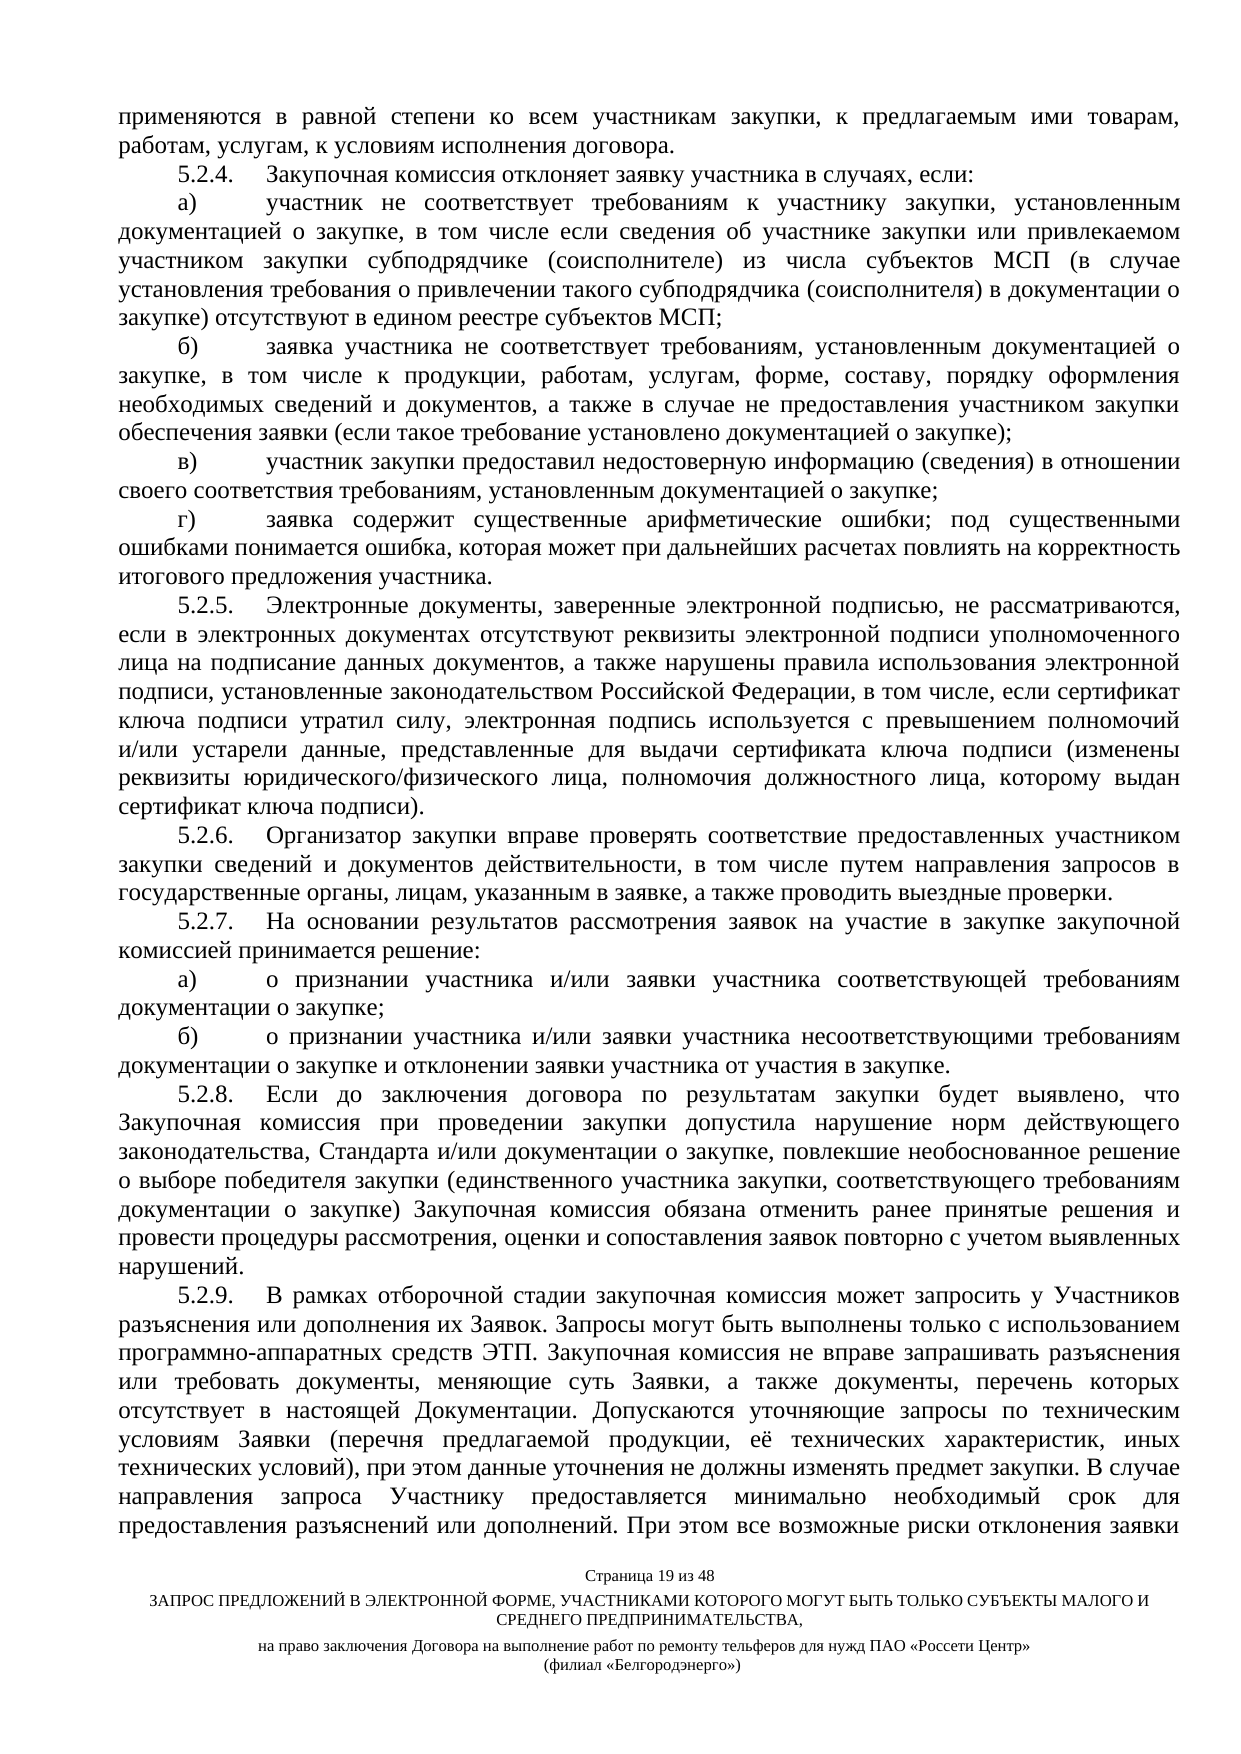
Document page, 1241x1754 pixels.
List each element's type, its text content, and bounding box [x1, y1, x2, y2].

subtitle Закупочная комиссия отклоняет заявку участника в случаях, если: [118, 159, 1181, 187]
subtitle На основании результатов рассмотрения заявок на участие в закупке закупочной комиссией принимается решение: [118, 906, 1181, 964]
subtitle о признании участника и/или заявки участника несоответствующими требованиям документации о закупке и отклонении заявки участника от участия в закупке. [118, 1021, 1181, 1079]
list участник не соответствует требованиям к участнику закупки, установленным документацией о закупке, в том числе если сведения об участнике закупки или привлекаемом участником закупки субподрядчике (соисполнителе) из числа субъектов МСП (в случае установления требования о привлечении такого субподрядчика (соисполнителя) в документации о закупке) отсутствуют в едином реестре субъектов МСП; [118, 187, 1181, 331]
subtitle Если до заключения договора по результатам закупки будет выявлено, что Закупочная комиссия при проведении закупки допустила нарушение норм действующего законодательства, Стандарта и/или документации о закупке, повлекшие необоснованное решение о выборе победителя закупки (единственного участника закупки, соответствующего требованиям документации о закупке) Закупочная комиссия обязана отменить ранее принятые решения и провести процедуры рассмотрения, оценки и сопоставления заявок повторно с учетом выявленных нарушений. [118, 1079, 1181, 1280]
subtitle Организатор закупки вправе проверять соответствие предоставленных участником закупки сведений и документов действительности, в том числе путем направления запросов в государственные органы, лицам, указанным в заявке, а также проводить выездные проверки. [118, 820, 1181, 906]
subtitle Электронные документы, заверенные электронной подписью, не рассматриваются, если в электронных документах отсутствуют реквизиты электронной подписи уполномоченного лица на подписание данных документов, а также нарушены правила использования электронной подписи, установленные законодательством Российской Федерации, в том числе, если сертификат ключа подписи утратил силу, электронная подпись используется с превышением полномочий и/или устарели данные, представленные для выдачи сертификата ключа подписи (изменены реквизиты юридического/физического лица, полномочия должностного лица, которому выдан сертификат ключа подписи). [118, 590, 1181, 820]
list заявка содержит существенные арифметические ошибки; под существенными ошибками понимается ошибка, которая может при дальнейших расчетах повлиять на корректность итогового предложения участника. [118, 504, 1181, 590]
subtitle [118, 1280, 1181, 1539]
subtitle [118, 101, 1181, 159]
subtitle о признании участника и/или заявки участника соответствующей требованиям документации о закупке; [118, 964, 1181, 1021]
list заявка участника не соответствует требованиям, установленным документацией о закупке, в том числе к продукции, работам, услугам, форме, составу, порядку оформления необходимых сведений и документов, а также в случае не предоставления участником закупки обеспечения заявки (если такое требование установлено документацией о закупке); [118, 331, 1181, 446]
list участник закупки предоставил недостоверную информацию (сведения) в отношении своего соответствия требованиям, установленным документацией о закупке; [118, 446, 1181, 504]
